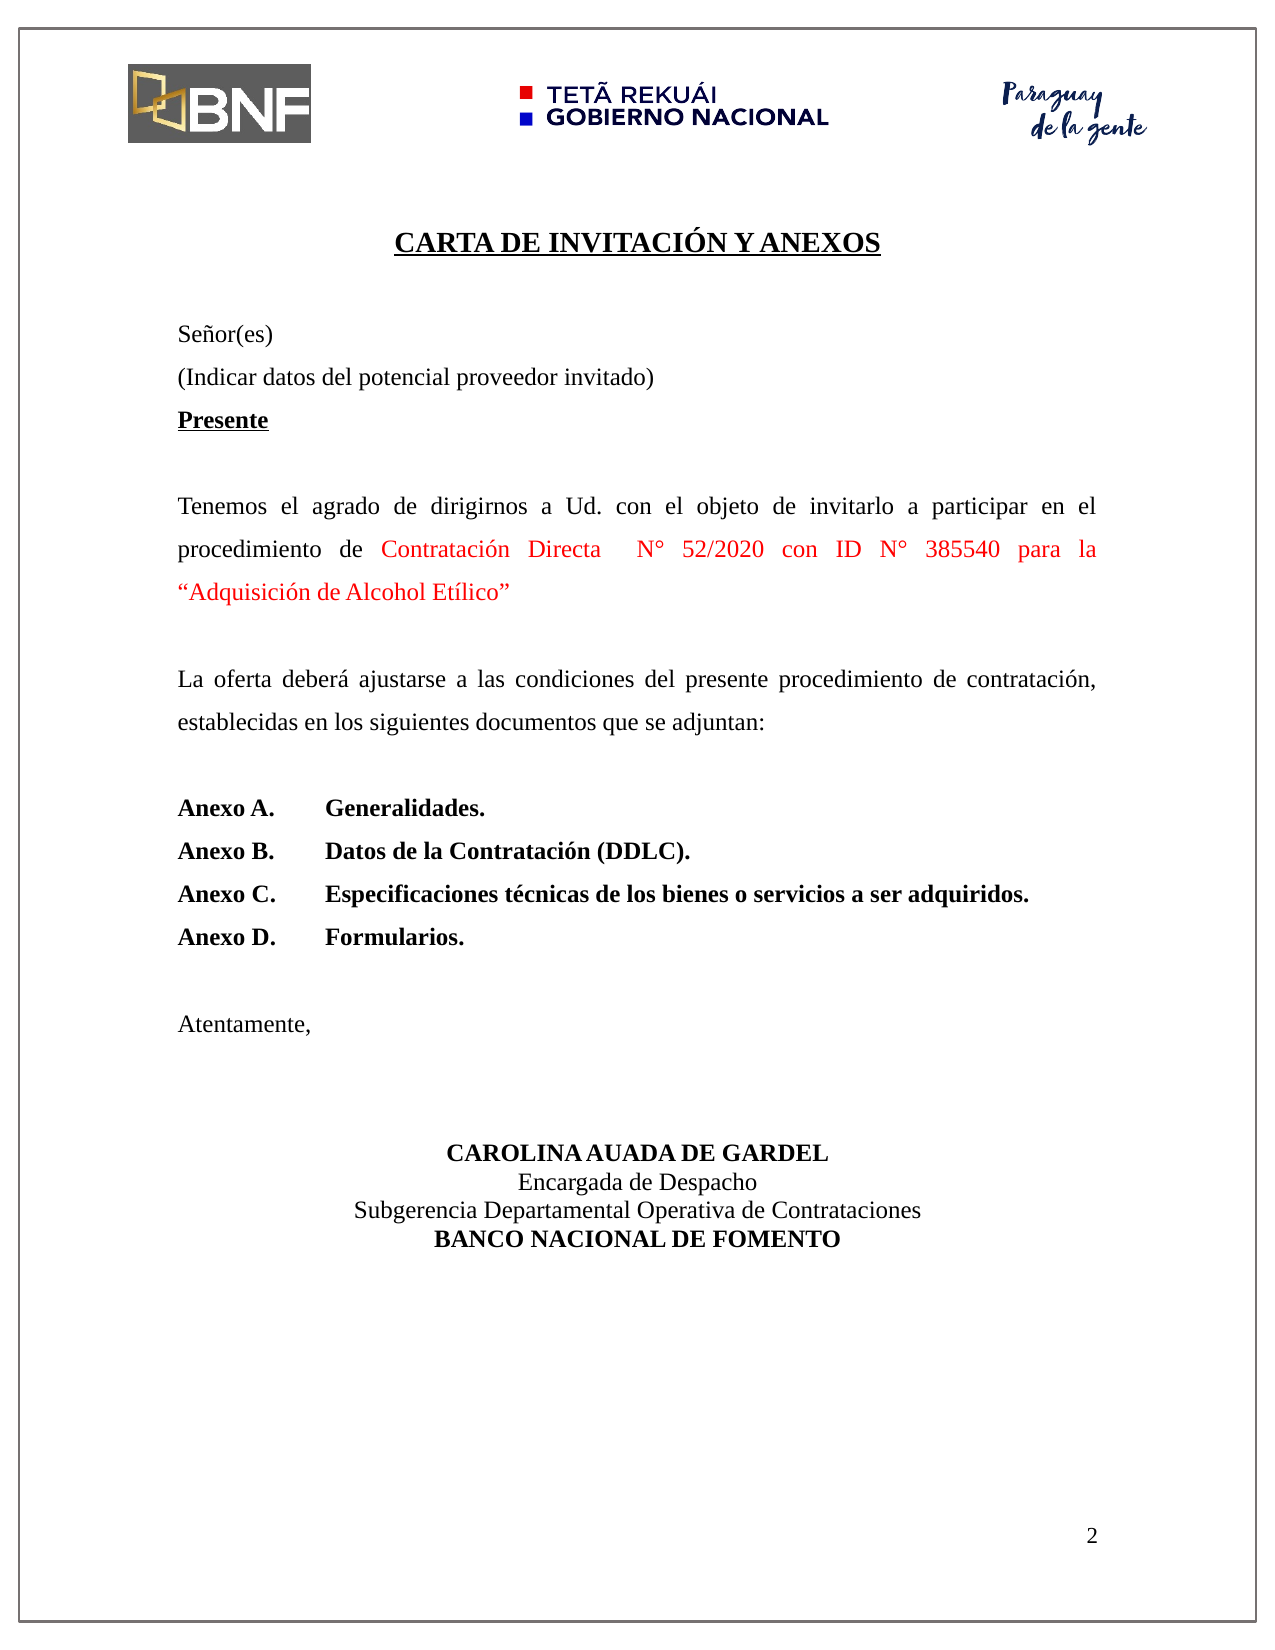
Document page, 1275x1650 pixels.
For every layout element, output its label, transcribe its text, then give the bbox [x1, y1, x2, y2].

text Subgerencia Departamental Operativa de Contrataciones [177, 1196, 1098, 1224]
picture [975, 75, 1159, 152]
picture [126, 64, 311, 142]
picture [502, 62, 841, 152]
text Encargada de Despacho [177, 1167, 1098, 1196]
text CAROLINA AUADA DE GARDEL [177, 1138, 1098, 1167]
text Anexo D. Formularios. [177, 922, 1098, 951]
text BANCO NACIONAL DE FOMENTO [177, 1224, 1098, 1253]
text Anexo C. Especificaciones técnicas de los bienes o servicios a ser adquiridos. [177, 879, 1098, 908]
text (Indicar datos del potencial proveedor invitado) [177, 362, 1098, 391]
text Señor(es) [177, 319, 1098, 347]
text Atentamente, [177, 1009, 1098, 1037]
text CARTA DE INVITACIÓN Y ANEXOS [177, 225, 1098, 259]
text Anexo A. Generalidades. [177, 793, 1098, 822]
text Anexo B. Datos de la Contratación (DDLC). [177, 836, 1098, 865]
text Tenemos el agrado de dirigirnos a Ud. con el objeto de invitarlo a participar en el procedimiento de Contratación Directa N° 52/2020 con ID N° 385540 para la “Adquisición de Alcohol Etílico” [177, 491, 1098, 606]
text Presente [177, 405, 1098, 434]
text La oferta deberá ajustarse a las condiciones del presente procedimiento de contratación, establecidas en los siguientes documentos que se adjuntan: [177, 664, 1098, 736]
